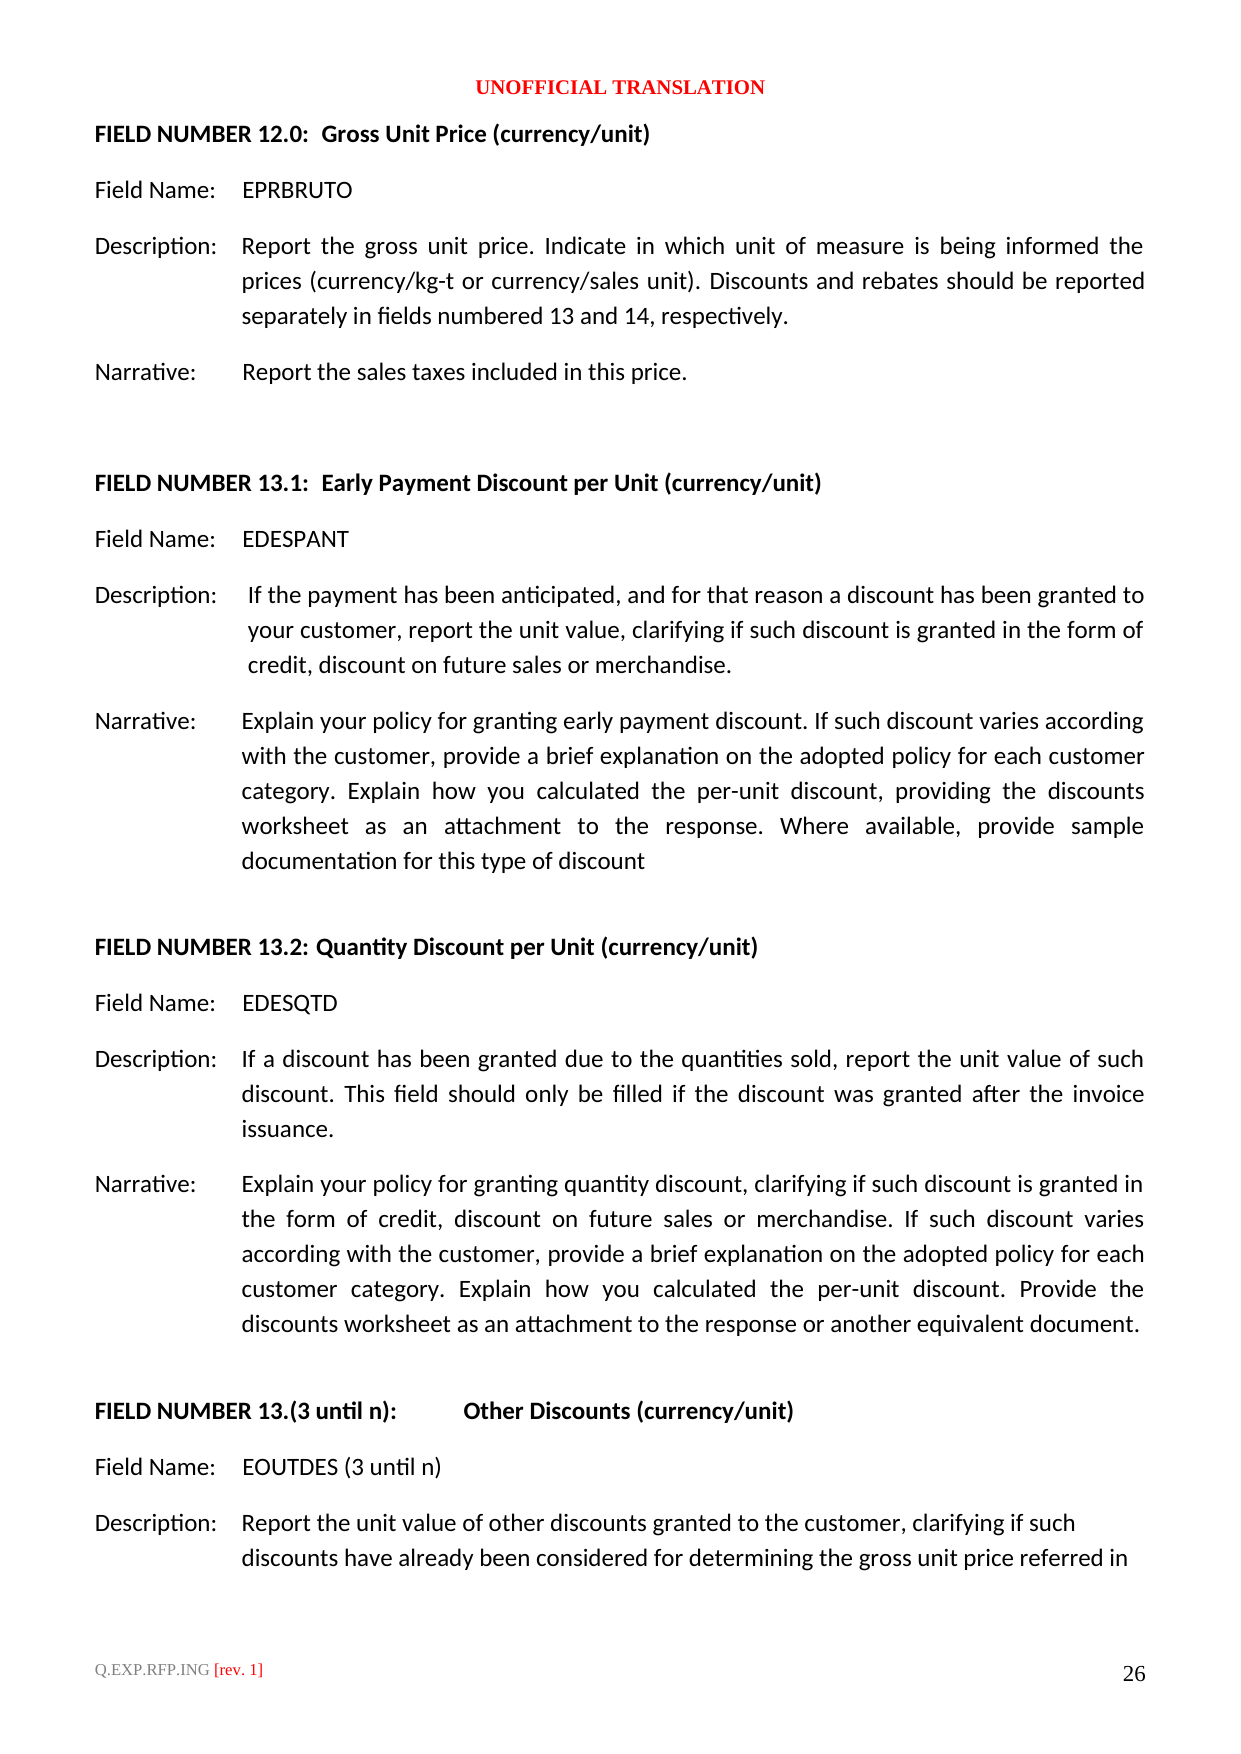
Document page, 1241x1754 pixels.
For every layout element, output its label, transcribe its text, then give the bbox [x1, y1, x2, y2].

text Description: If the payment has been anticipated, and for that reason a discount has been granted to your customer, report the unit value, clarifying if such discount is granted in the form of credit, discount on future sales or merchandise. [94, 579, 1146, 679]
text Field Name: EOUTDES (3 until n) [94, 1451, 1146, 1481]
text Narrative: Explain your policy for granting quantity discount, clarifying if such discount is granted in the form of credit, discount on future sales or merchandise. If such discount varies according with the customer, provide a brief explanation on the adopted policy for each customer category. Explain how you calculated the per-unit discount. Provide the discounts worksheet as an attachment to the response or another equivalent document. [94, 1169, 1146, 1339]
text FIELD NUMBER 13.(3 until n): Other Discounts (currency/unit) [94, 1395, 1146, 1426]
text FIELD NUMBER 13.2: Quantity Discount per Unit (currency/unit) [94, 931, 1146, 962]
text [94, 1507, 1146, 1572]
text FIELD NUMBER 12.0: Gross Unit Price (currency/unit) [94, 118, 1146, 149]
text Narrative: Explain your policy for granting early payment discount. If such discount varies according with the customer, provide a brief explanation on the adopted policy for each customer category. Explain how you calculated the per-unit discount, providing the discounts worksheet as an attachment to the response. Where available, provide sample documentation for this type of discount [94, 705, 1146, 875]
text Field Name: EPRBRUTO [94, 174, 1146, 204]
text Narrative: Report the sales taxes included in this price. [94, 356, 1146, 386]
text FIELD NUMBER 13.1: Early Payment Discount per Unit (currency/unit) [94, 467, 1146, 498]
text Field Name: EDESPANT [94, 523, 1146, 554]
text Field Name: EDESQTD [94, 987, 1146, 1017]
text Description: Report the gross unit price. Indicate in which unit of measure is being informed the prices (currency/kg-t or currency/sales unit). Discounts and rebates should be reported separately in fields numbered 13 and 14, respectively. [94, 230, 1146, 330]
text Description: If a discount has been granted due to the quantities sold, report the unit value of such discount. This field should only be filled if the discount was granted after the invoice issuance. [94, 1043, 1146, 1143]
